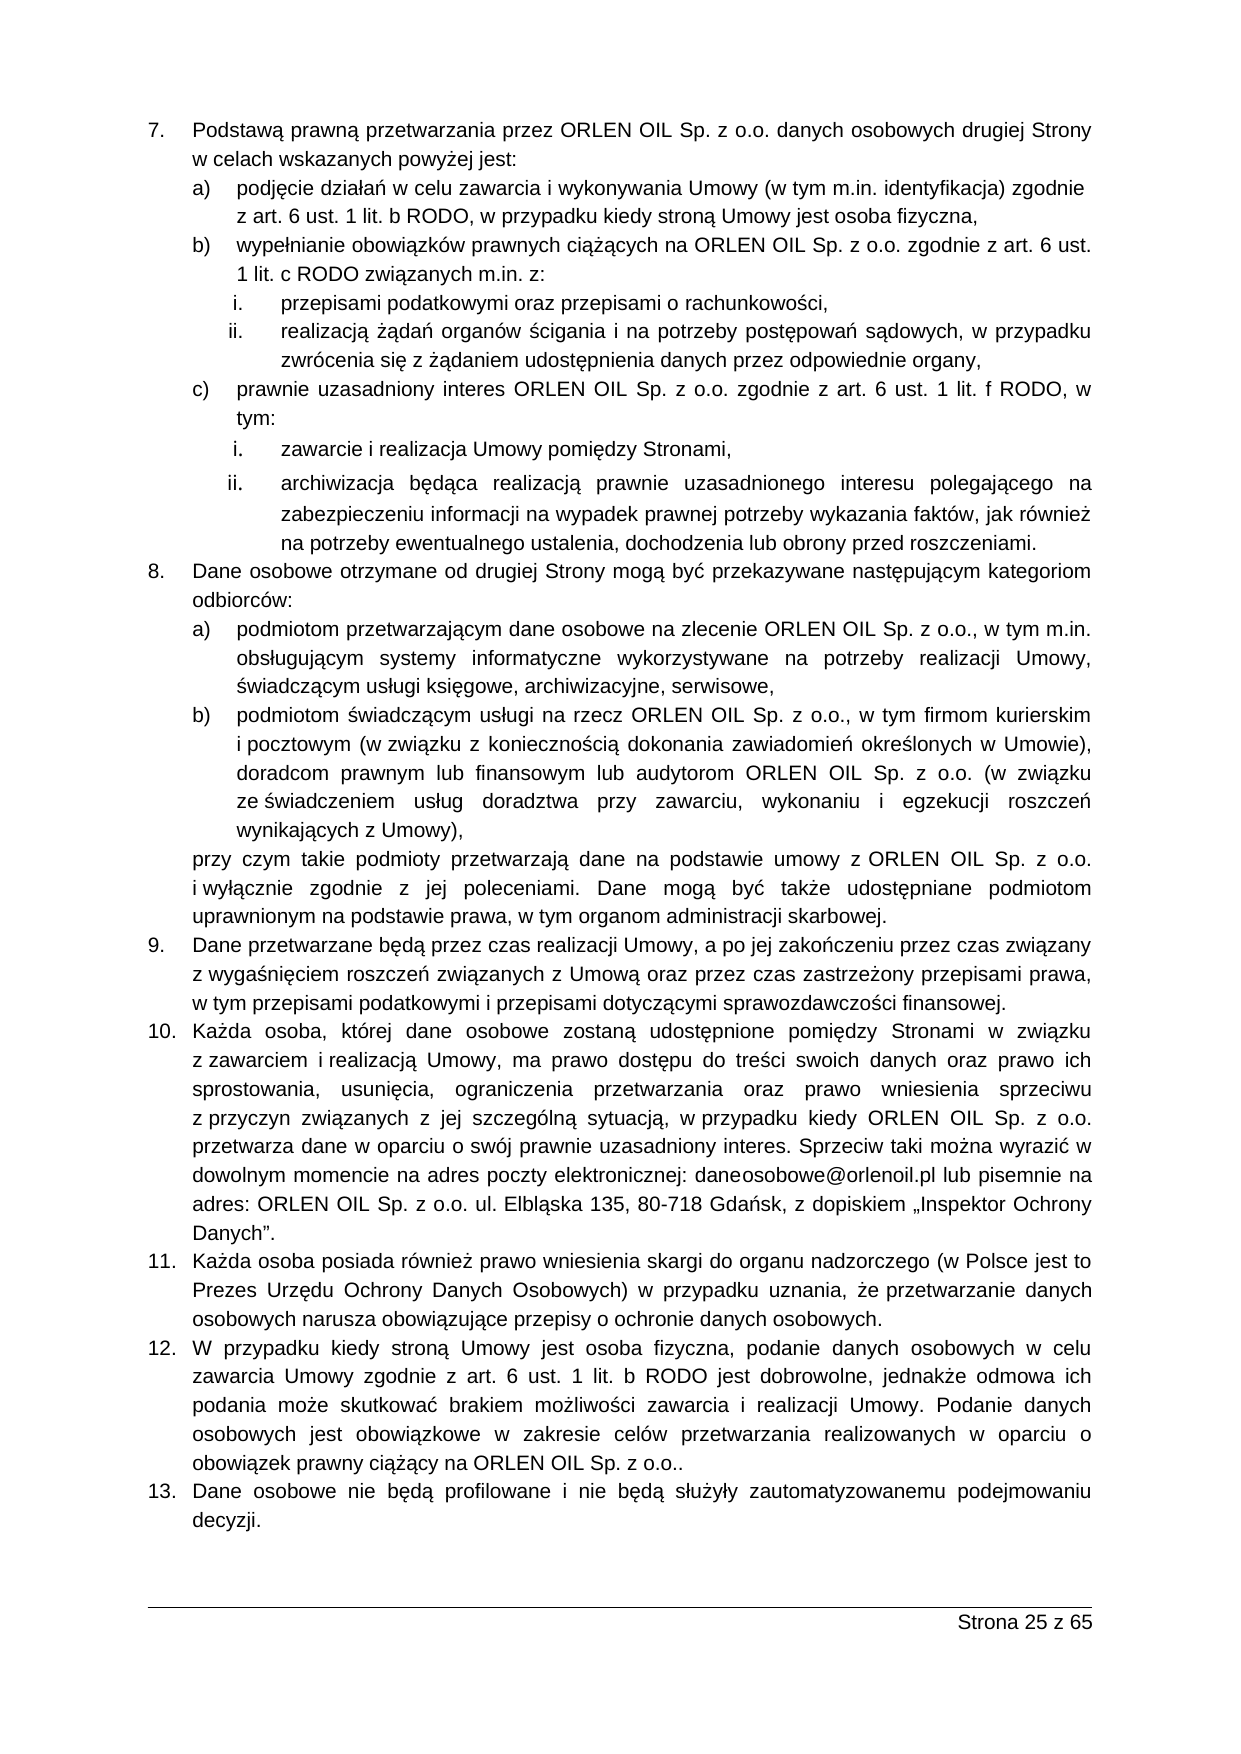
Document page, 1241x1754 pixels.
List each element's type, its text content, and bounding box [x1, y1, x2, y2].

list realizacją żądań organów ścigania i na potrzeby postępowań sądowych, w przypadku zwrócenia się z żądaniem udostępnienia danych przez odpowiednie organy, [243, 319, 1092, 372]
list wypełnianie obowiązków prawnych ciążących na ORLEN OIL Sp. z o.o. zgodnie z art. 6 ust. 1 lit. c RODO związanych m.in. z: [192, 233, 1092, 286]
list Każda osoba, której dane osobowe zostaną udostępnione pomiędzy Stronami w związku z zawarciem i realizacją Umowy, ma prawo dostępu do treści swoich danych oraz prawo ich sprostowania, usunięcia, ograniczenia przetwarzania oraz prawo wniesienia sprzeciwu z przyczyn związanych z jej szczególną sytuacją, w przypadku kiedy ORLEN OIL Sp. z o.o. przetwarza dane w oparciu o swój prawnie uzasadniony interes. Sprzeciw taki można wyrazić w dowolnym momencie na adres poczty elektronicznej: daneosobowe@orlenoil.pl lub pisemnie na adres: ORLEN OIL Sp. z o.o. ul. Elbląska 135, 80-718 Gdańsk, z dopiskiem „Inspektor Ochrony Danych”. [148, 1019, 1092, 1244]
list W przypadku kiedy stroną Umowy jest osoba fizyczna, podanie danych osobowych w celu zawarcia Umowy zgodnie z art. 6 ust. 1 lit. b RODO jest dobrowolne, jednakże odmowa ich podania może skutkować brakiem możliwości zawarcia i realizacji Umowy. Podanie danych osobowych jest obowiązkowe w zakresie celów przetwarzania realizowanych w oparciu o obowiązek prawny ciążący na ORLEN OIL Sp. z o.o.. [148, 1335, 1092, 1474]
list archiwizacja będąca realizacją prawnie uzasadnionego interesu polegającego na zabezpieczeniu informacji na wypadek prawnej potrzeby wykazania faktów, jak również na potrzeby ewentualnego ustalenia, dochodzenia lub obrony przed roszczeniami. [243, 468, 1092, 554]
list podmiotom przetwarzającym dane osobowe na zlecenie ORLEN OIL Sp. z o.o., w tym m.in. obsługującym systemy informatyczne wykorzystywane na potrzeby realizacji Umowy, świadczącym usługi księgowe, archiwizacyjne, serwisowe, [192, 617, 1092, 698]
list Podstawą prawną przetwarzania przez ORLEN OIL Sp. z o.o. danych osobowych drugiej Strony w celach wskazanych powyżej jest: [148, 118, 1092, 171]
list podjęcie działań w celu zawarcia i wykonywania Umowy (w tym m.in. identyfikacja) zgodnie z art. 6 ust. 1 lit. b RODO, w przypadku kiedy stroną Umowy jest osoba fizyczna, [192, 176, 1092, 228]
list podmiotom świadczącym usługi na rzecz ORLEN OIL Sp. z o.o., w tym firmom kurierskim i pocztowym (w związku z koniecznością dokonania zawiadomień określonych w Umowie), doradcom prawnym lub finansowym lub audytorom ORLEN OIL Sp. z o.o. (w związku ze świadczeniem usług doradztwa przy zawarciu, wykonaniu i egzekucji roszczeń wynikających z Umowy), [192, 703, 1092, 842]
list zawarcie i realizacja Umowy pomiędzy Stronami, [243, 434, 1092, 463]
list Dane osobowe nie będą profilowane i nie będą służyły zautomatyzowanemu podejmowaniu decyzji. [148, 1479, 1092, 1532]
list Dane osobowe otrzymane od drugiej Strony mogą być przekazywane następującym kategoriom odbiorców: [148, 559, 1092, 612]
list Każda osoba posiada również prawo wniesienia skargi do organu nadzorczego (w Polsce jest to Prezes Urzędu Ochrony Danych Osobowych) w przypadku uznania, że przetwarzanie danych osobowych narusza obowiązujące przepisy o ochronie danych osobowych. [148, 1249, 1092, 1331]
list prawnie uzasadniony interes ORLEN OIL Sp. z o.o. zgodnie z art. 6 ust. 1 lit. f RODO, w tym: [192, 377, 1092, 429]
list przepisami podatkowymi oraz przepisami o rachunkowości, [243, 291, 1092, 314]
list Dane przetwarzane będą przez czas realizacji Umowy, a po jej zakończeniu przez czas związany z wygaśnięciem roszczeń związanych z Umową oraz przez czas zastrzeżony przepisami prawa, w tym przepisami podatkowymi i przepisami dotyczącymi sprawozdawczości finansowej. [148, 933, 1092, 1014]
text przy czym takie podmioty przetwarzają dane na podstawie umowy z ORLEN OIL Sp. z o.o. i wyłącznie zgodnie z jej poleceniami. Dane mogą być także udostępniane podmiotom uprawnionym na podstawie prawa, w tym organom administracji skarbowej. [192, 847, 1092, 928]
